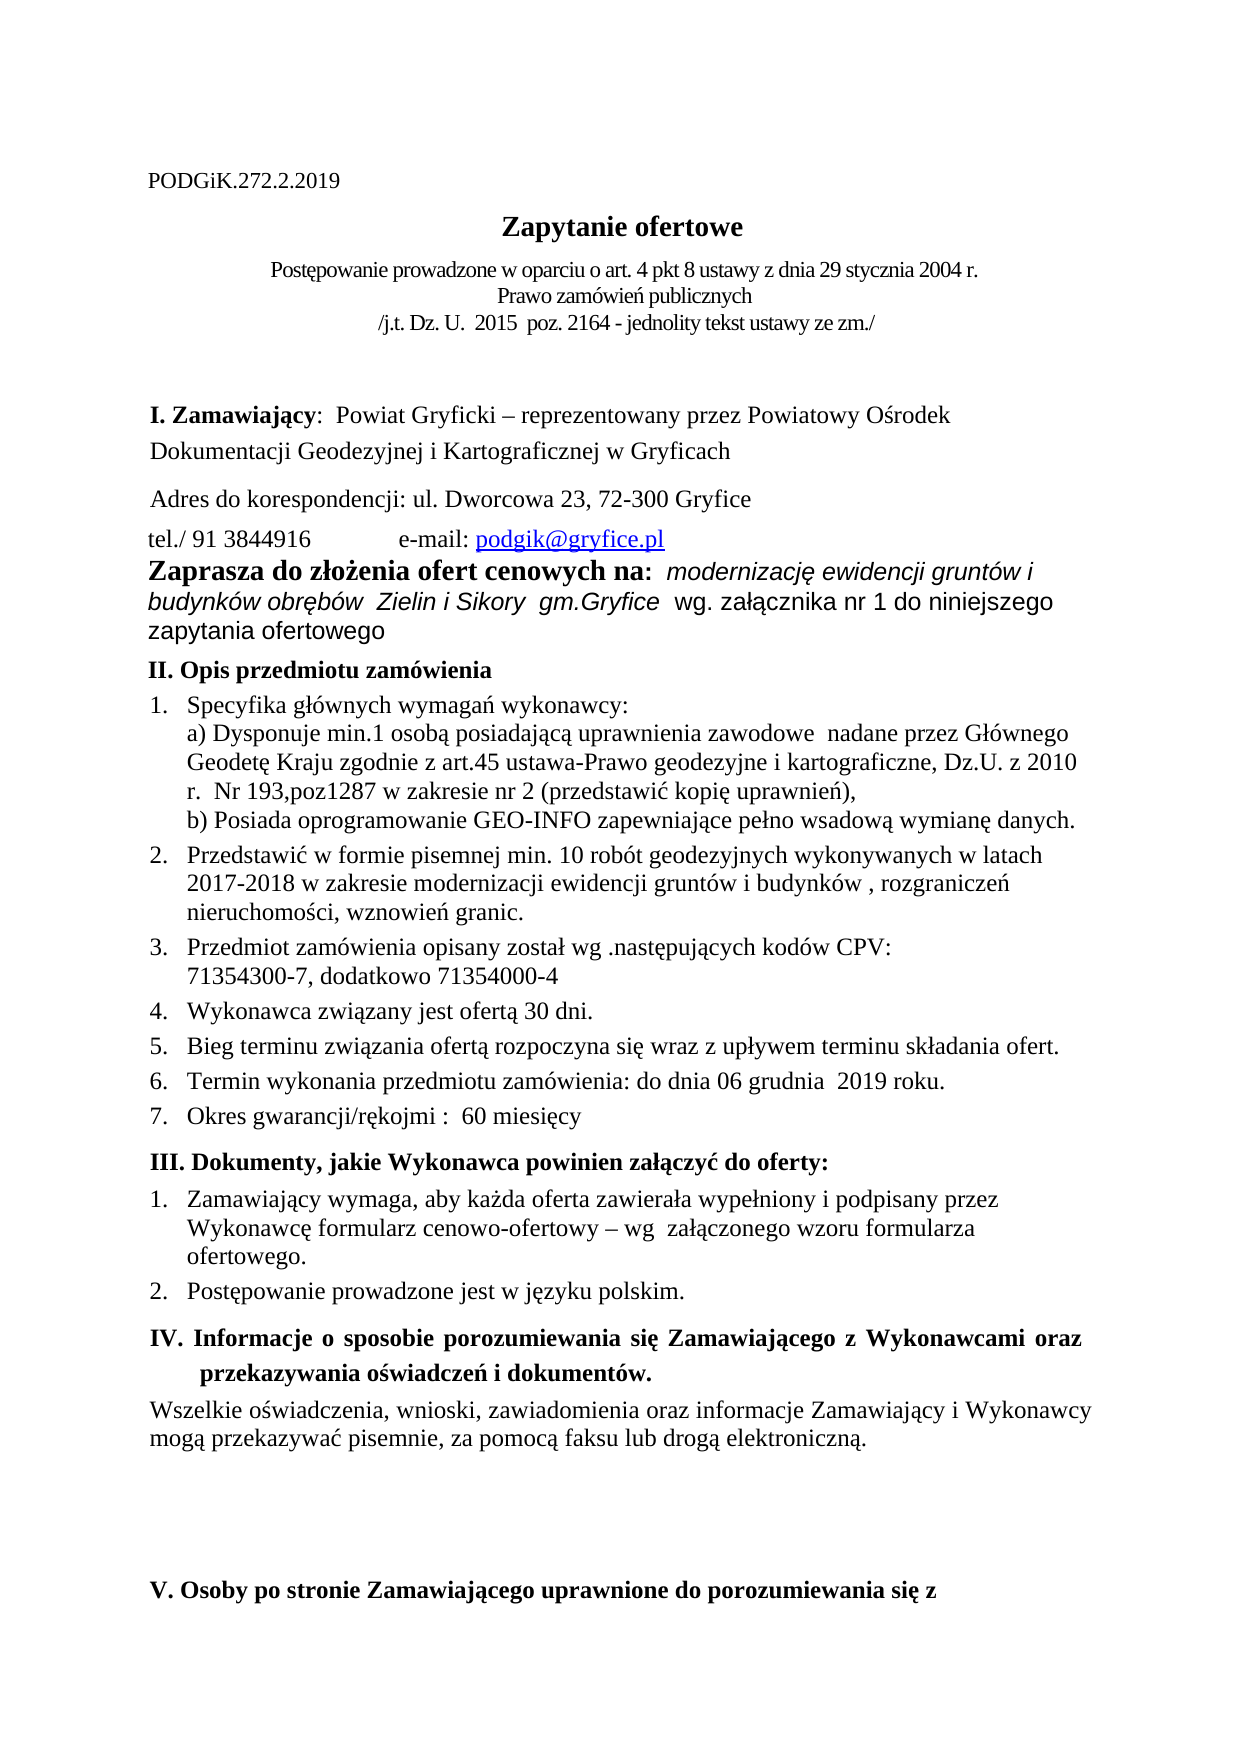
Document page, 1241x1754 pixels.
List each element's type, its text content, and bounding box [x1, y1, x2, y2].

text IV. Informacje o sposobie porozumiewania się Zamawiającego z Wykonawcami oraz przekazywania oświadczeń i dokumentów. [149, 1318, 1093, 1388]
text PODGiK.272.2.2019 [148, 160, 1093, 196]
text Postępowanie prowadzone w oparciu o art. 4 pkt 8 ustawy z dnia 29 stycznia 2004 r. Prawo zamówień publicznych /j.t. Dz. U. 2015 poz. 2164 - jednolity tekst ustawy ze zm./ [161, 256, 1093, 335]
text I. Zamawiający: Powiat Gryficki – reprezentowany przez Powiatowy Ośrodek Dokumentacji Geodezyjnej i Kartograficznej w Gryficach [149, 395, 1093, 466]
list Specyfika głównych wymagań wykonawcy: a) Dysponuje min.1 osobą posiadającą uprawnienia zawodowe nadane przez Głównego Geodetę Kraju zgodnie z art.45 ustawa-Prawo geodezyjne i kartograficzne, Dz.U. z 2010 r. Nr 193,poz1287 w zakresie nr 2 (przedstawić kopię uprawnień), b) Posiada oprogramowanie GEO-INFO zapewniające pełno wsadową wymianę danych. [149, 690, 1093, 833]
text II. Opis przedmiotu zamówienia [148, 655, 1093, 683]
list Postępowanie prowadzone jest w języku polskim. [149, 1276, 1093, 1305]
list Wykonawca związany jest ofertą 30 dni. [149, 996, 1093, 1025]
list Przedstawić w formie pisemnej min. 10 robót geodezyjnych wykonywanych w latach 2017-2018 w zakresie modernizacji ewidencji gruntów i budynków , rozgraniczeń nieruchomości, wznowień granic. [149, 840, 1093, 926]
text Adres do korespondencji: ul. Dworcowa 23, 72-300 Gryfice [149, 479, 1093, 514]
list Zamawiający wymaga, aby każda oferta zawierała wypełniony i podpisany przez Wykonawcę formularz cenowo-ofertowy – wg załączonego wzoru formularza ofertowego. [149, 1184, 1093, 1270]
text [149, 1570, 1093, 1605]
list Termin wykonania przedmiotu zamówienia: do dnia 06 grudnia 2019 roku. [149, 1066, 1093, 1095]
text Zapytanie ofertowe [148, 208, 1096, 243]
text III. Dokumenty, jakie Wykonawca powinien załączyć do oferty: [149, 1142, 1093, 1178]
text tel./ 91 3844916 e-mail: podgik@gryfice.pl Zaprasza do złożenia ofert cenowych na: modernizację ewidencji gruntów i budynków obrębów Zielin i Sikory gm.Gryfice wg. załącznika nr 1 do niniejszego zapytania ofertowego [148, 524, 1093, 644]
list Okres gwarancji/rękojmi : 60 miesięcy [149, 1101, 1093, 1130]
list Bieg terminu związania ofertą rozpoczyna się wraz z upływem terminu składania ofert. [149, 1031, 1093, 1060]
list Przedmiot zamówienia opisany został wg .następujących kodów CPV: 71354300-7, dodatkowo 71354000-4 [149, 932, 1093, 990]
text Wszelkie oświadczenia, wnioski, zawiadomienia oraz informacje Zamawiający i Wykonawcy mogą przekazywać pisemnie, za pomocą faksu lub drogą elektroniczną. [149, 1395, 1093, 1452]
